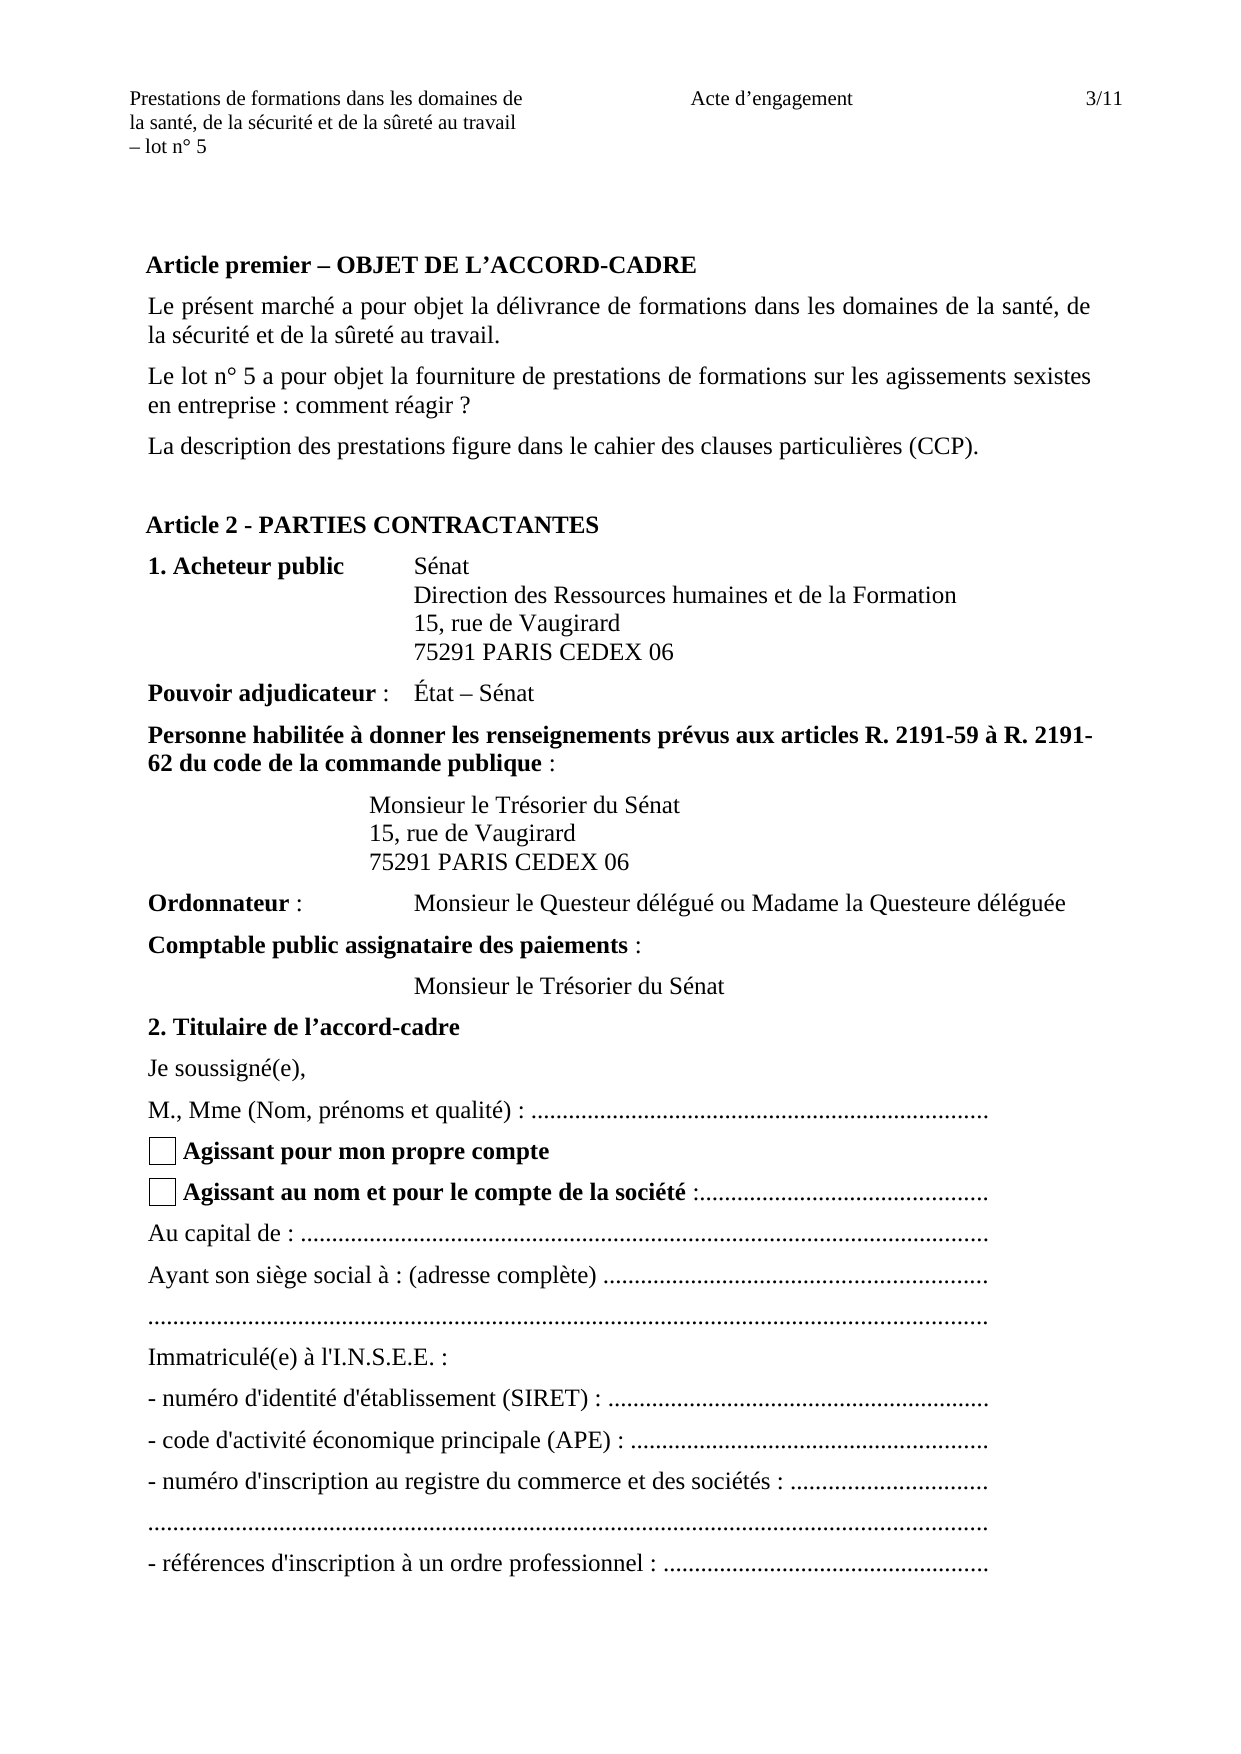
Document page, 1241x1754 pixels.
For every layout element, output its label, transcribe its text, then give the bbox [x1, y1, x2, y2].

text Immatriculé(e) à l'I.N.S.E.E. : [148, 1342, 1063, 1371]
text Pouvoir adjudicateur : État – Sénat [148, 678, 1093, 707]
text Personne habilitée à donner les renseignements prévus aux articles R. 2191-59 à R. 2191-62 du code de la commande publique : [148, 720, 1093, 777]
text Agissant pour mon propre compte [148, 1136, 1063, 1165]
text Comptable public assignataire des paiements : [148, 930, 1093, 958]
text 1. Acheteur public Sénat Direction des Ressources humaines et de la Formation 15, rue de Vaugirard 75291 PARIS CEDEX 06 [148, 551, 1093, 666]
text - numéro d'inscription au registre du commerce et des sociétés : [148, 1466, 1063, 1495]
text Article premier – OBJET DE L’ACCORD-CADRE [133, 250, 1093, 278]
text Le lot n° 5 a pour objet la fourniture de prestations de formations sur les agissements sexistes en entreprise : comment réagir ? [148, 361, 1093, 418]
text - code d'activité économique principale (APE) : [148, 1425, 1063, 1453]
text Ayant son siège social à : (adresse complète) [148, 1260, 1063, 1288]
text 2. Titulaire de l’accord-cadre [148, 1012, 1063, 1041]
text - références d'inscription à un ordre professionnel : [148, 1548, 1063, 1577]
text Monsieur le Trésorier du Sénat [148, 971, 1093, 1000]
text Ordonnateur : Monsieur le Questeur délégué ou Madame la Questeure déléguée [148, 888, 1093, 917]
text Monsieur le Trésorier du Sénat 15, rue de Vaugirard 75291 PARIS CEDEX 06 [369, 790, 1093, 876]
text - numéro d'identité d'établissement (SIRET) : [148, 1383, 1063, 1412]
text Au capital de : [148, 1218, 1063, 1247]
text Le présent marché a pour objet la délivrance de formations dans les domaines de la santé, de la sécurité et de la sûreté au travail. [148, 291, 1093, 348]
text Je soussigné(e), [148, 1053, 1063, 1082]
text Agissant au nom et pour le compte de la société : [148, 1177, 1063, 1206]
text La description des prestations figure dans le cahier des clauses particulières (CCP). [148, 431, 1093, 460]
text M., Mme (Nom, prénoms et qualité) : [148, 1095, 1063, 1123]
text Article 2 - PARTIES CONTRACTANTES [133, 510, 1093, 538]
